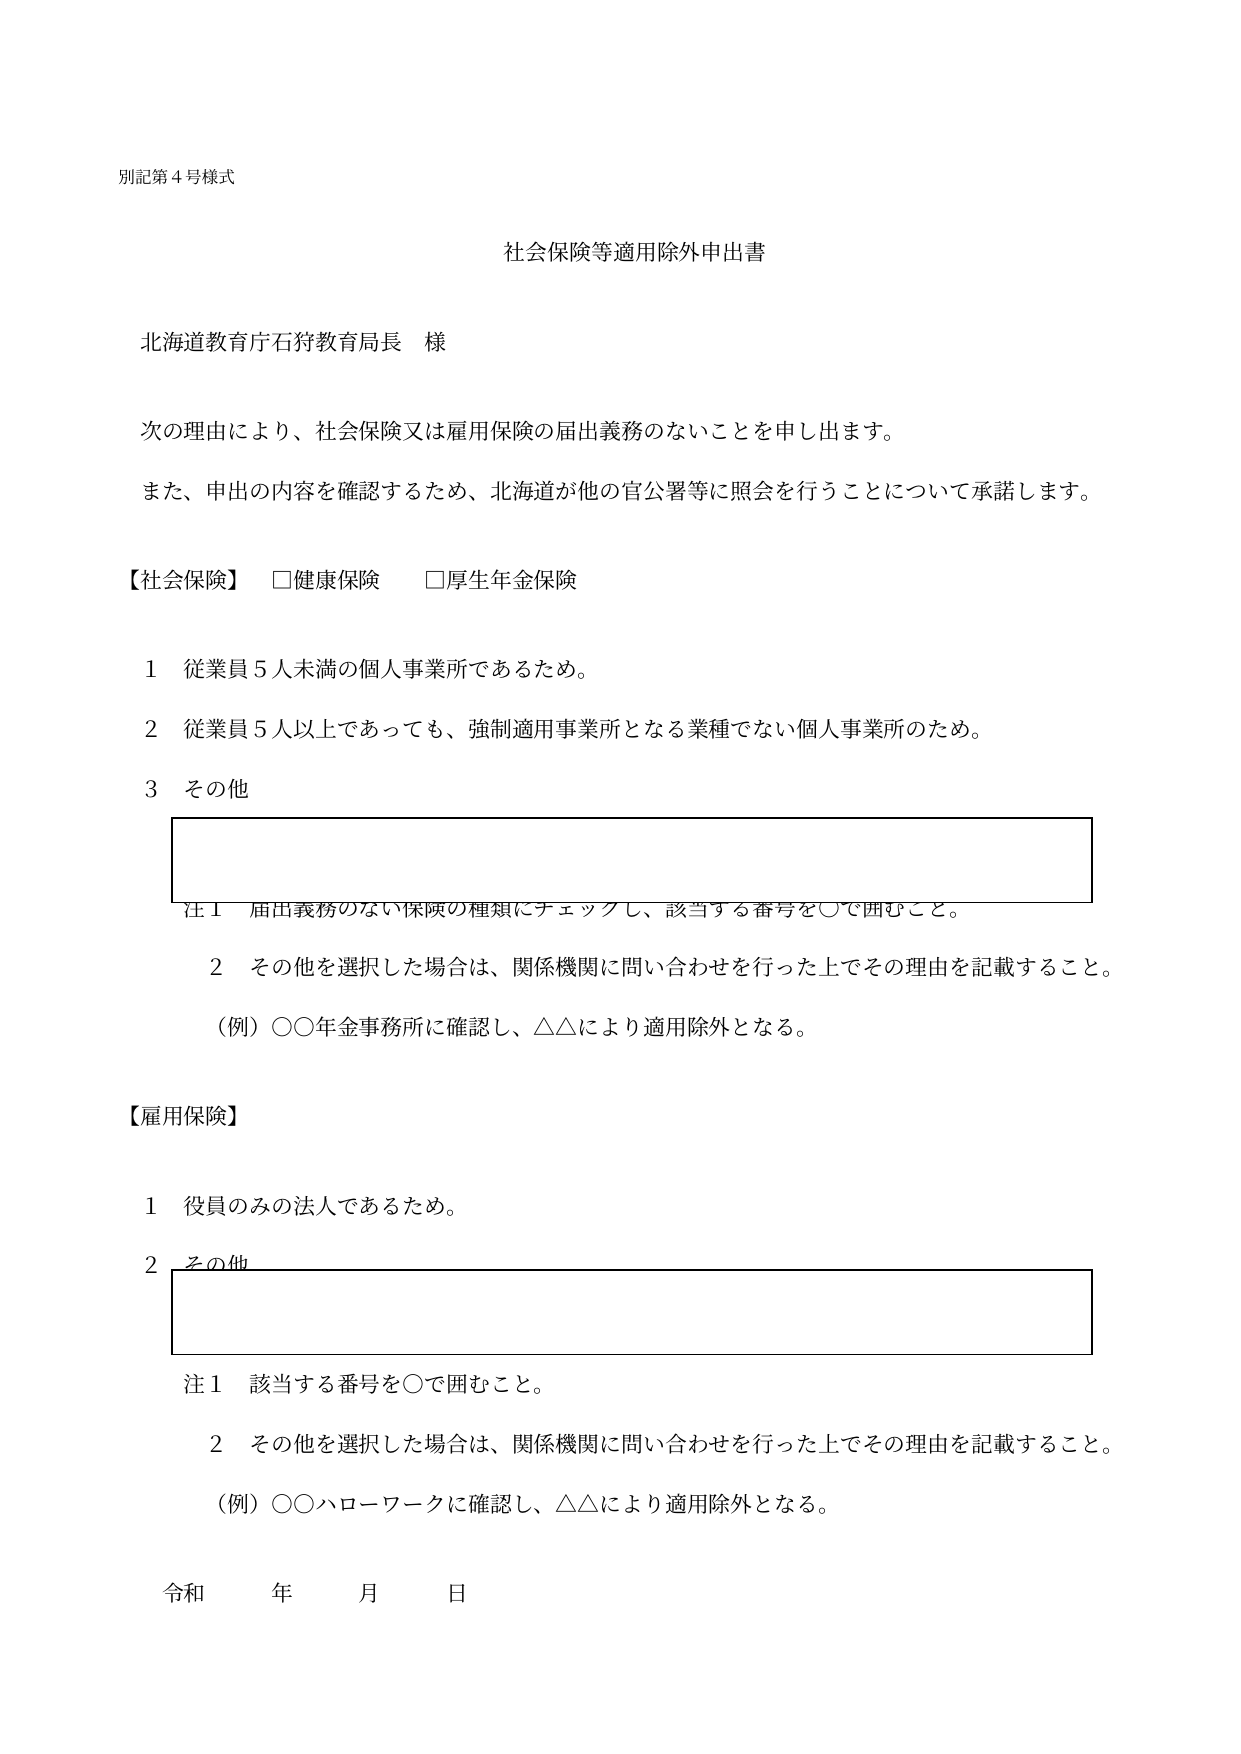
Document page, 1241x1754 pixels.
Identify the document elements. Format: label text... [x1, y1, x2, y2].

text 次の理由により、社会保険又は雇用保険の届出義務のないことを申し出ます。 [118, 400, 1152, 460]
text 注１ 届出義務のない保険の種類にチェックし、該当する番号を○で囲むこと。 [118, 877, 1152, 936]
text ２ その他を選択した場合は、関係機関に問い合わせを行った上でその理由を記載すること。 [118, 936, 1152, 996]
text 【雇用保険】 [118, 1085, 1152, 1145]
text 別記第４号様式 [118, 162, 1152, 192]
text ２ 従業員５人以上であっても、強制適用事業所となる業種でない個人事業所のため。 [118, 698, 1152, 758]
text ２ その他を選択した場合は、関係機関に問い合わせを行った上でその理由を記載すること。 [118, 1413, 1152, 1473]
text （例）○○年金事務所に確認し、△△により適用除外となる。 [118, 996, 1152, 1056]
text 社会保険等適用除外申出書 [118, 221, 1152, 281]
text （例）○○ハローワークに確認し、△△により適用除外となる。 [118, 1473, 1152, 1532]
text 北海道教育庁石狩教育局長 様 [118, 311, 1152, 370]
text １ 従業員５人未満の個人事業所であるため。 [118, 638, 1152, 698]
text ３ その他 [118, 758, 1152, 817]
text 【社会保険】 □健康保険 □厚生年金保険 [118, 549, 1152, 609]
text ２ その他 [118, 1234, 1152, 1294]
text また、申出の内容を確認するため、北海道が他の官公署等に照会を行うことについて承諾します。 [118, 460, 1152, 519]
text １ 役員のみの法人であるため。 [118, 1175, 1152, 1234]
text 令和 年 月 日 [118, 1562, 1152, 1622]
text 注１ 該当する番号を○で囲むこと。 [118, 1353, 1152, 1413]
